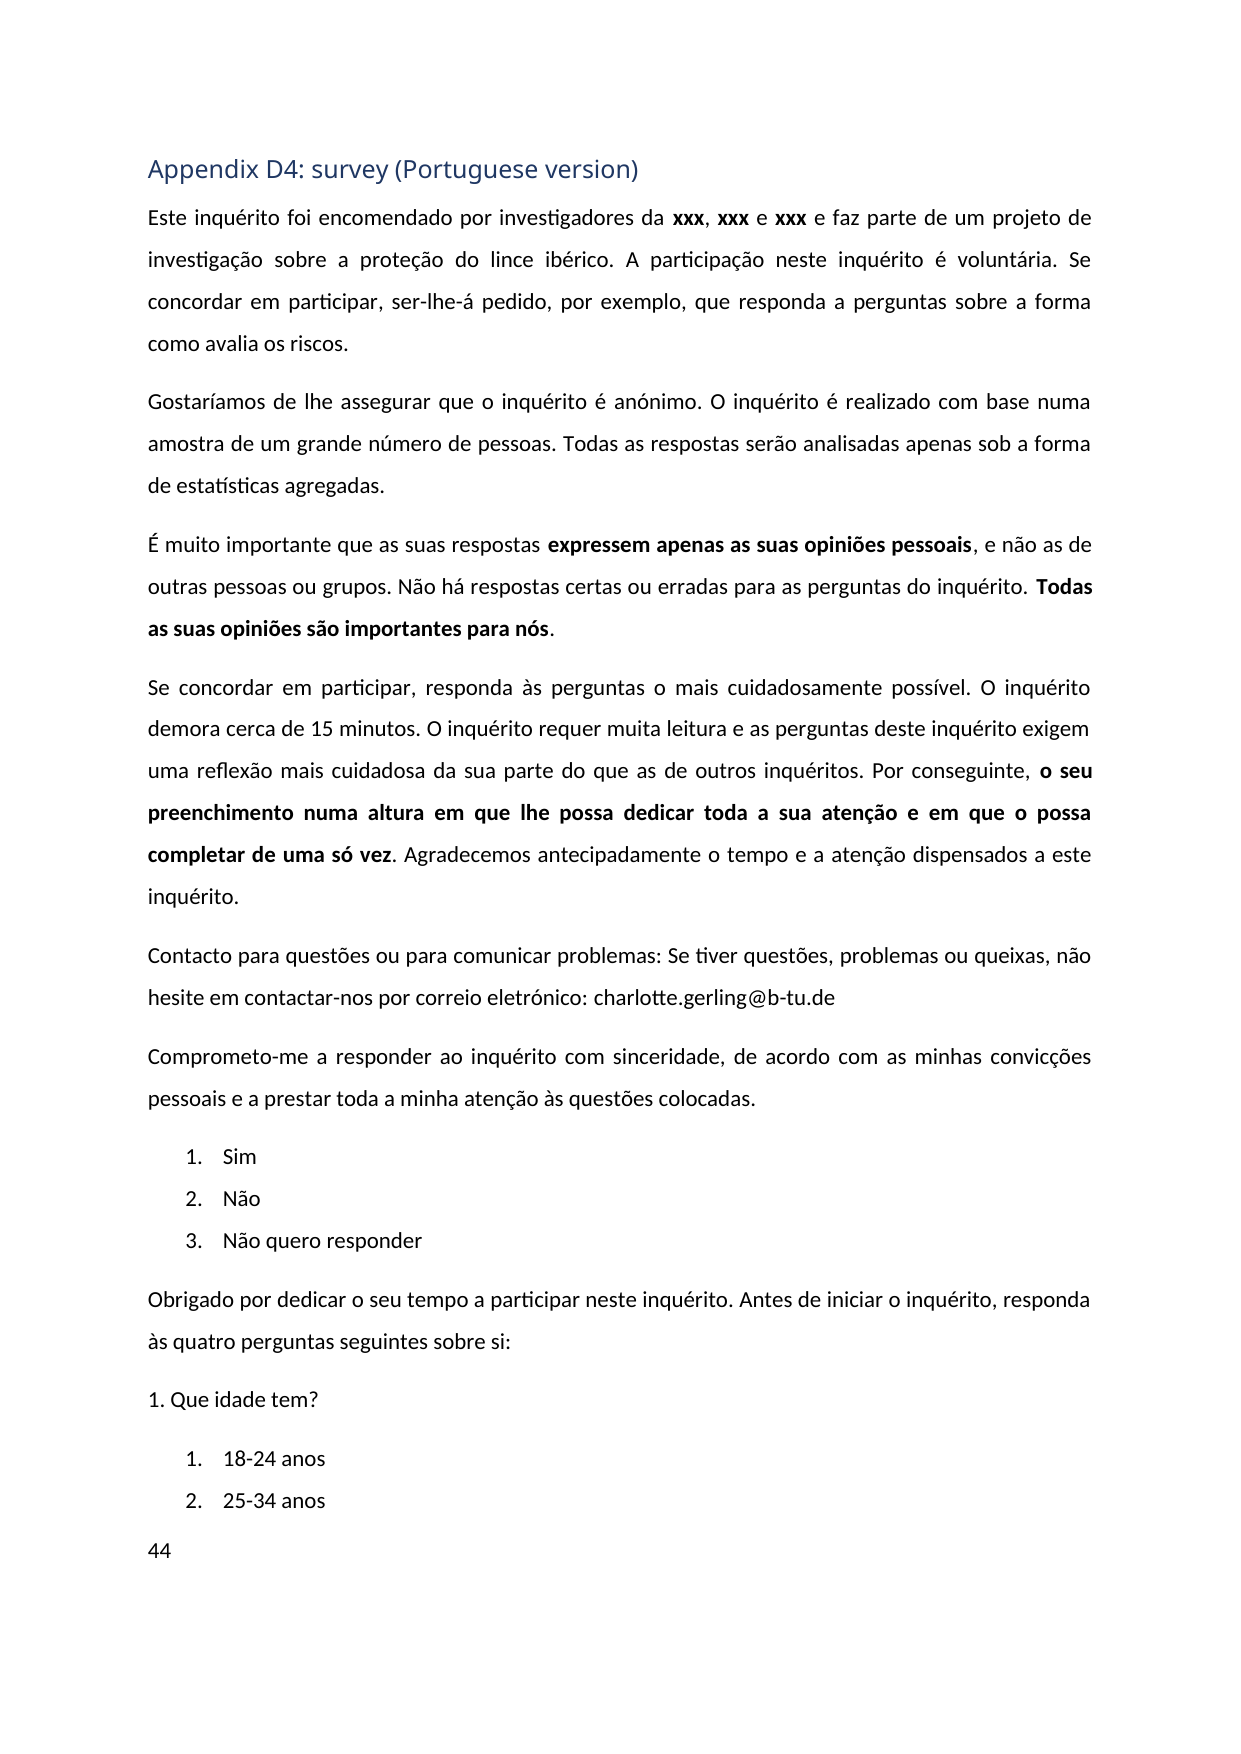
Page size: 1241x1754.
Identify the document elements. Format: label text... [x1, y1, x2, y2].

text 1. Que idade tem? [148, 1386, 1093, 1414]
text Se concordar em participar, responda às perguntas o mais cuidadosamente possível. O inquérito demora cerca de 15 minutos. O inquérito requer muita leitura e as perguntas deste inquérito exigem uma reflexão mais cuidadosa da sua parte do que as de outros inquéritos. Por conseguinte, o seu preenchimento numa altura em que lhe possa dedicar toda a sua atenção e em que o possa completar de uma só vez. Agradecemos antecipadamente o tempo e a atenção dispensados a este inquérito. [148, 673, 1093, 911]
subtitle Appendix D4: survey (Portuguese version) [148, 152, 1093, 186]
list Não quero responder [185, 1226, 1093, 1254]
list 18-24 anos [185, 1444, 1093, 1472]
list Sim [185, 1142, 1093, 1170]
text Obrigado por dedicar o seu tempo a participar neste inquérito. Antes de iniciar o inquérito, responda às quatro perguntas seguintes sobre si: [148, 1285, 1093, 1355]
text Gostaríamos de lhe assegurar que o inquérito é anónimo. O inquérito é realizado com base numa amostra de um grande número de pessoas. Todas as respostas serão analisadas apenas sob a forma de estatísticas agregadas. [148, 387, 1093, 499]
text Comprometo-me a responder ao inquérito com sinceridade, de acordo com as minhas convicções pessoais e a prestar toda a minha atenção às questões colocadas. [148, 1042, 1093, 1112]
text Contacto para questões ou para comunicar problemas: Se tiver questões, problemas ou queixas, não hesite em contactar-nos por correio eletrónico: charlotte.gerling@b-tu.de [148, 941, 1093, 1011]
text É muito importante que as suas respostas expressem apenas as suas opiniões pessoais, e não as de outras pessoas ou grupos. Não há respostas certas ou erradas para as perguntas do inquérito. Todas as suas opiniões são importantes para nós. [148, 530, 1093, 642]
text Este inquérito foi encomendado por investigadores da xxx, xxx e xxx e faz parte de um projeto de investigação sobre a proteção do lince ibérico. A participação neste inquérito é voluntária. Se concordar em participar, ser-lhe-á pedido, por exemplo, que responda a perguntas sobre a forma como avalia os riscos. [148, 203, 1093, 357]
list 25-34 anos [185, 1486, 1093, 1514]
list Não [185, 1184, 1093, 1212]
